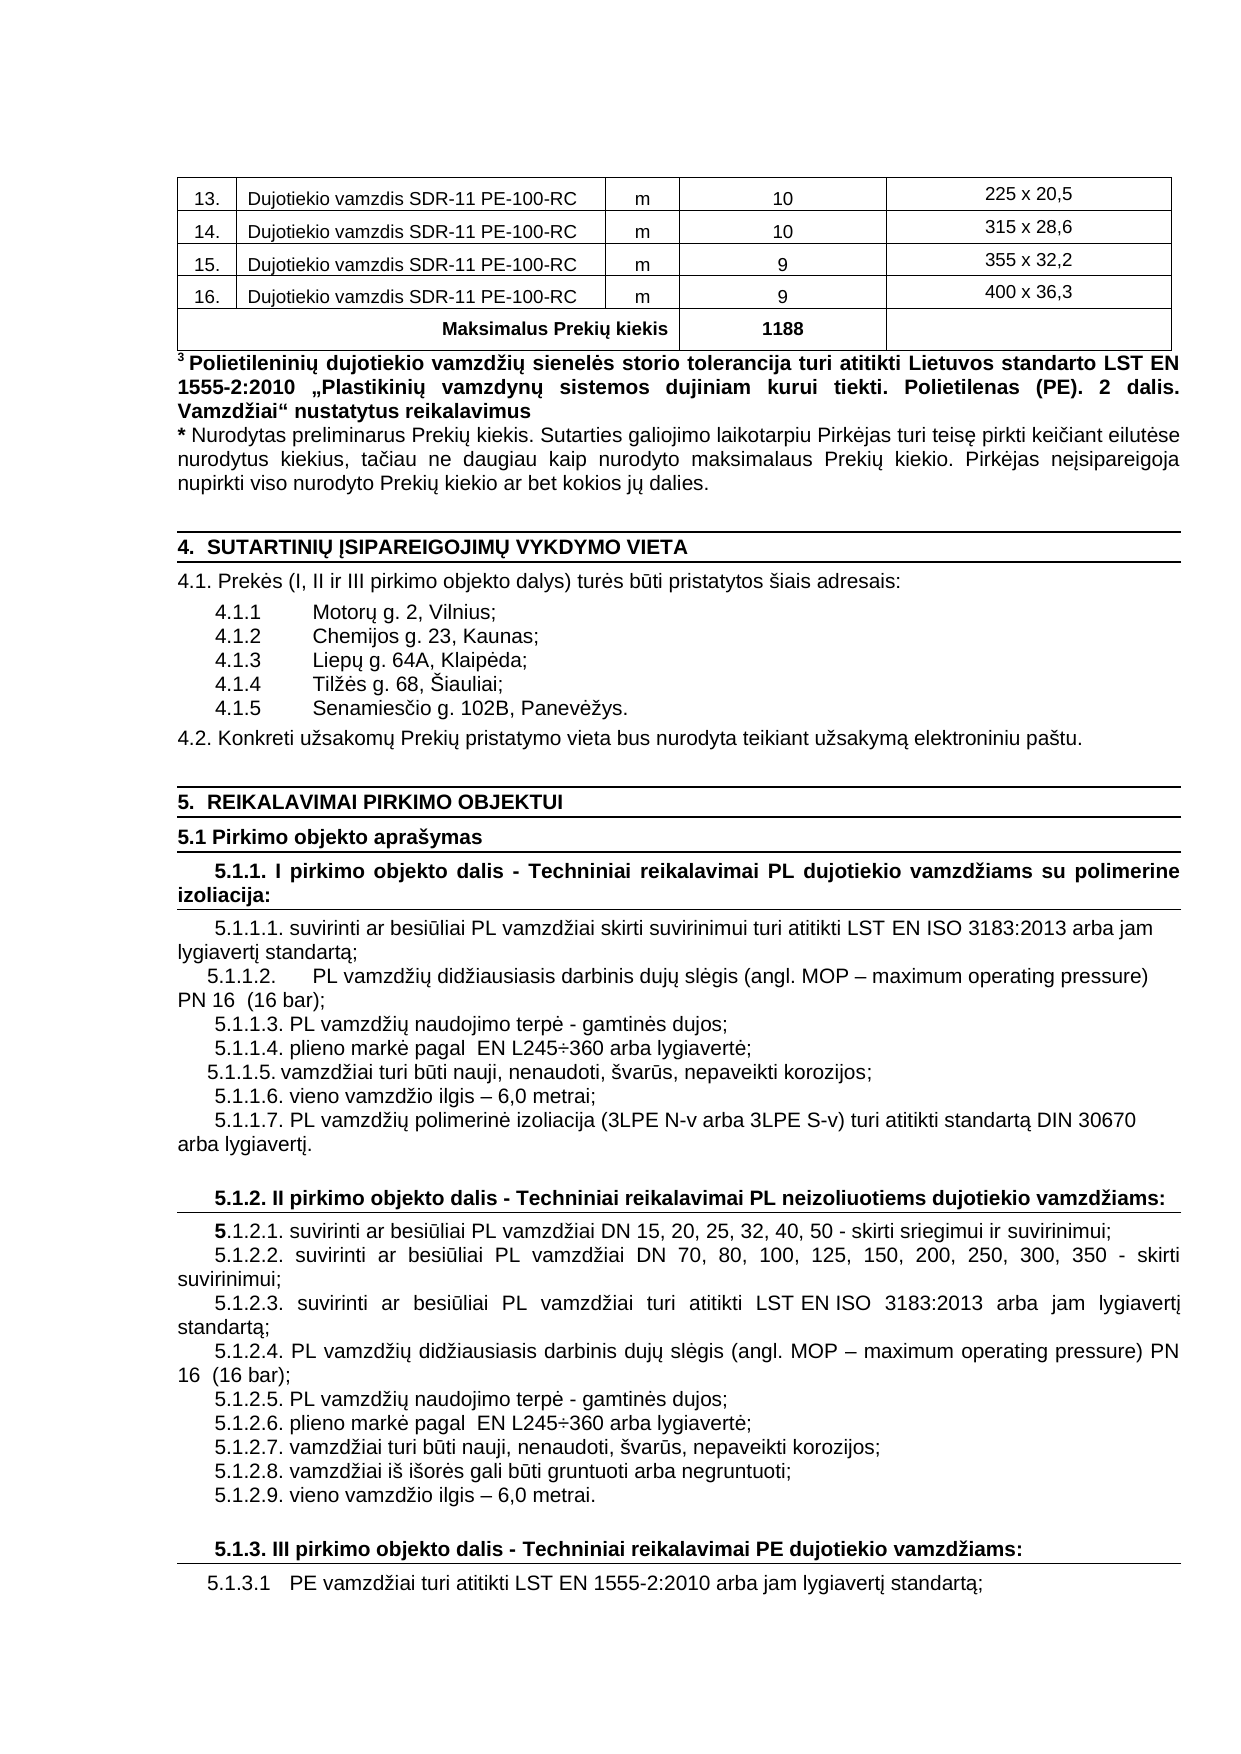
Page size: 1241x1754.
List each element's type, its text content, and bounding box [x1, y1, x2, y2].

table_cell 10 [680, 178, 886, 210]
text 4.1. Prekės (I, II ir III pirkimo objekto dalys) turės būti pristatytos šiais adresais: [177, 569, 1181, 593]
list Liepų g. 64A, Klaipėda; [215, 647, 1181, 671]
table_cell 1188 [680, 309, 886, 349]
text 5.1.2.5. PL vamzdžių naudojimo terpė - gamtinės dujos; [177, 1387, 1181, 1411]
table_cell Maksimalus Prekių kiekis [178, 309, 679, 349]
table_cell 400 x 36,3 [887, 276, 1171, 308]
table_cell 14. [178, 211, 236, 242]
table_cell 9 [680, 244, 886, 275]
text 5.1.1.3. PL vamzdžių naudojimo terpė - gamtinės dujos; [177, 1012, 1181, 1036]
table_cell 315 x 28,6 [887, 211, 1171, 242]
text 5.1.2.4. PL vamzdžių didžiausiasis darbinis dujų slėgis (angl. MOP – maximum operating pressure) PN 16 (16 bar); [177, 1339, 1181, 1387]
text * Nurodytas preliminarus Prekių kiekis. Sutarties galiojimo laikotarpiu Pirkėjas turi teisę pirkti keičiant eilutėse nurodytus kiekius, tačiau ne daugiau kaip nurodyto maksimalaus Prekių kiekio. Pirkėjas neįsipareigoja nupirkti viso nurodyto Prekių kiekio ar bet kokios jų dalies. [177, 422, 1181, 494]
table_cell 13. [178, 178, 236, 210]
list 5.1.1.7. PL vamzdžių polimerinė izoliacija (3LPE N-v arba 3LPE S-v) turi atitikti standartą DIN 30670 arba lygiavertį. [177, 1108, 1181, 1156]
list PL vamzdžių didžiausiasis darbinis dujų slėgis (angl. MOP – maximum operating pressure) PN 16 (16 bar); [177, 964, 1181, 1012]
list Tilžės g. 68, Šiauliai; [215, 671, 1181, 695]
text 5.1.2.3. suvirinti ar besiūliai PL vamzdžiai turi atitikti LST EN ISO 3183:2013 arba jam lygiavertį standartą; [177, 1291, 1181, 1339]
table_cell m [606, 244, 679, 275]
table_cell 10 [680, 211, 886, 242]
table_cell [237, 178, 605, 210]
list SUTARTINIŲ ĮSIPAREIGOJIMŲ VYKDYMO VIETA [177, 533, 1181, 561]
text 5.1.3. III pirkimo objekto dalis - Techniniai reikalavimai PE dujotiekio vamzdžiams: [177, 1537, 1181, 1563]
list REIKALAVIMAI PIRKIMO OBJEKTUI [177, 788, 1181, 816]
table_cell [887, 309, 1171, 349]
table_cell Dujotiekio vamzdis SDR-11 PE-100-RC [237, 276, 605, 308]
text 3 Polietileninių dujotiekio vamzdžių sienelės storio tolerancija turi atitikti Lietuvos standarto LST EN 1555-2:2010 „Plastikinių vamzdynų sistemos dujiniam kurui tiekti. Polietilenas (PE). 2 dalis. Vamzdžiai“ nustatytus reikalavimus [177, 351, 1181, 422]
text 5.1.2.2. suvirinti ar besiūliai PL vamzdžiai DN 70, 80, 100, 125, 150, 200, 250, 300, 350 - skirti suvirinimui; [177, 1243, 1181, 1291]
text 5.1.2. II pirkimo objekto dalis - Techniniai reikalavimai PL neizoliuotiems dujotiekio vamzdžiams: [177, 1186, 1181, 1212]
text 4.2. Konkreti užsakomų Prekių pristatymo vieta bus nurodyta teikiant užsakymą elektroniniu paštu. [177, 726, 1181, 749]
table_cell 16. [178, 276, 236, 308]
list Chemijos g. 23, Kaunas; [215, 623, 1181, 647]
list PE vamzdžiai turi atitikti LST EN 1555-2:2010 arba jam lygiavertį standartą; [207, 1570, 1181, 1594]
table_cell m [606, 276, 679, 308]
list 5.1.1.1. suvirinti ar besiūliai PL vamzdžiai skirti suvirinimui turi atitikti LST EN ISO 3183:2013 arba jam lygiavertį standartą; [177, 916, 1181, 964]
list Motorų g. 2, Vilnius; [215, 599, 1181, 623]
text 5.1.2.1. suvirinti ar besiūliai PL vamzdžiai DN 15, 20, 25, 32, 40, 50 - skirti sriegimui ir suvirinimui; [177, 1219, 1181, 1243]
text 5.1 Pirkimo objekto aprašymas [177, 824, 1181, 851]
table_cell m [606, 211, 679, 242]
text 5.1.1.4. plieno markė pagal EN L245÷360 arba lygiavertė; [177, 1036, 1181, 1060]
table_cell Dujotiekio vamzdis SDR-11 PE-100-RC [237, 211, 605, 242]
text 5.1.2.8. vamzdžiai iš išorės gali būti gruntuoti arba negruntuoti; [177, 1459, 1181, 1483]
list vamzdžiai turi būti nauji, nenaudoti, švarūs, nepaveikti korozijos; [207, 1060, 1181, 1084]
table_cell 225 x 20,5 [887, 178, 1171, 210]
table_cell Dujotiekio vamzdis SDR-11 PE-100-RC [237, 244, 605, 275]
table_cell 9 [680, 276, 886, 308]
text 5.1.2.9. vieno vamzdžio ilgis – 6,0 metrai. [177, 1483, 1181, 1507]
text 5.1.2.6. plieno markė pagal EN L245÷360 arba lygiavertė; [177, 1411, 1181, 1435]
table_cell m [606, 178, 679, 210]
text 5.1.2.7. vamzdžiai turi būti nauji, nenaudoti, švarūs, nepaveikti korozijos; [177, 1435, 1181, 1459]
table_cell 15. [178, 244, 236, 275]
text 5.1.1.6. vieno vamzdžio ilgis – 6,0 metrai; [177, 1084, 1181, 1108]
text 5.1.1. I pirkimo objekto dalis - Techniniai reikalavimai PL dujotiekio vamzdžiams su polimerine izoliacija: [177, 859, 1181, 909]
list Senamiesčio g. 102B, Panevėžys. [215, 695, 1181, 719]
table_cell 355 x 32,2 [887, 244, 1171, 275]
